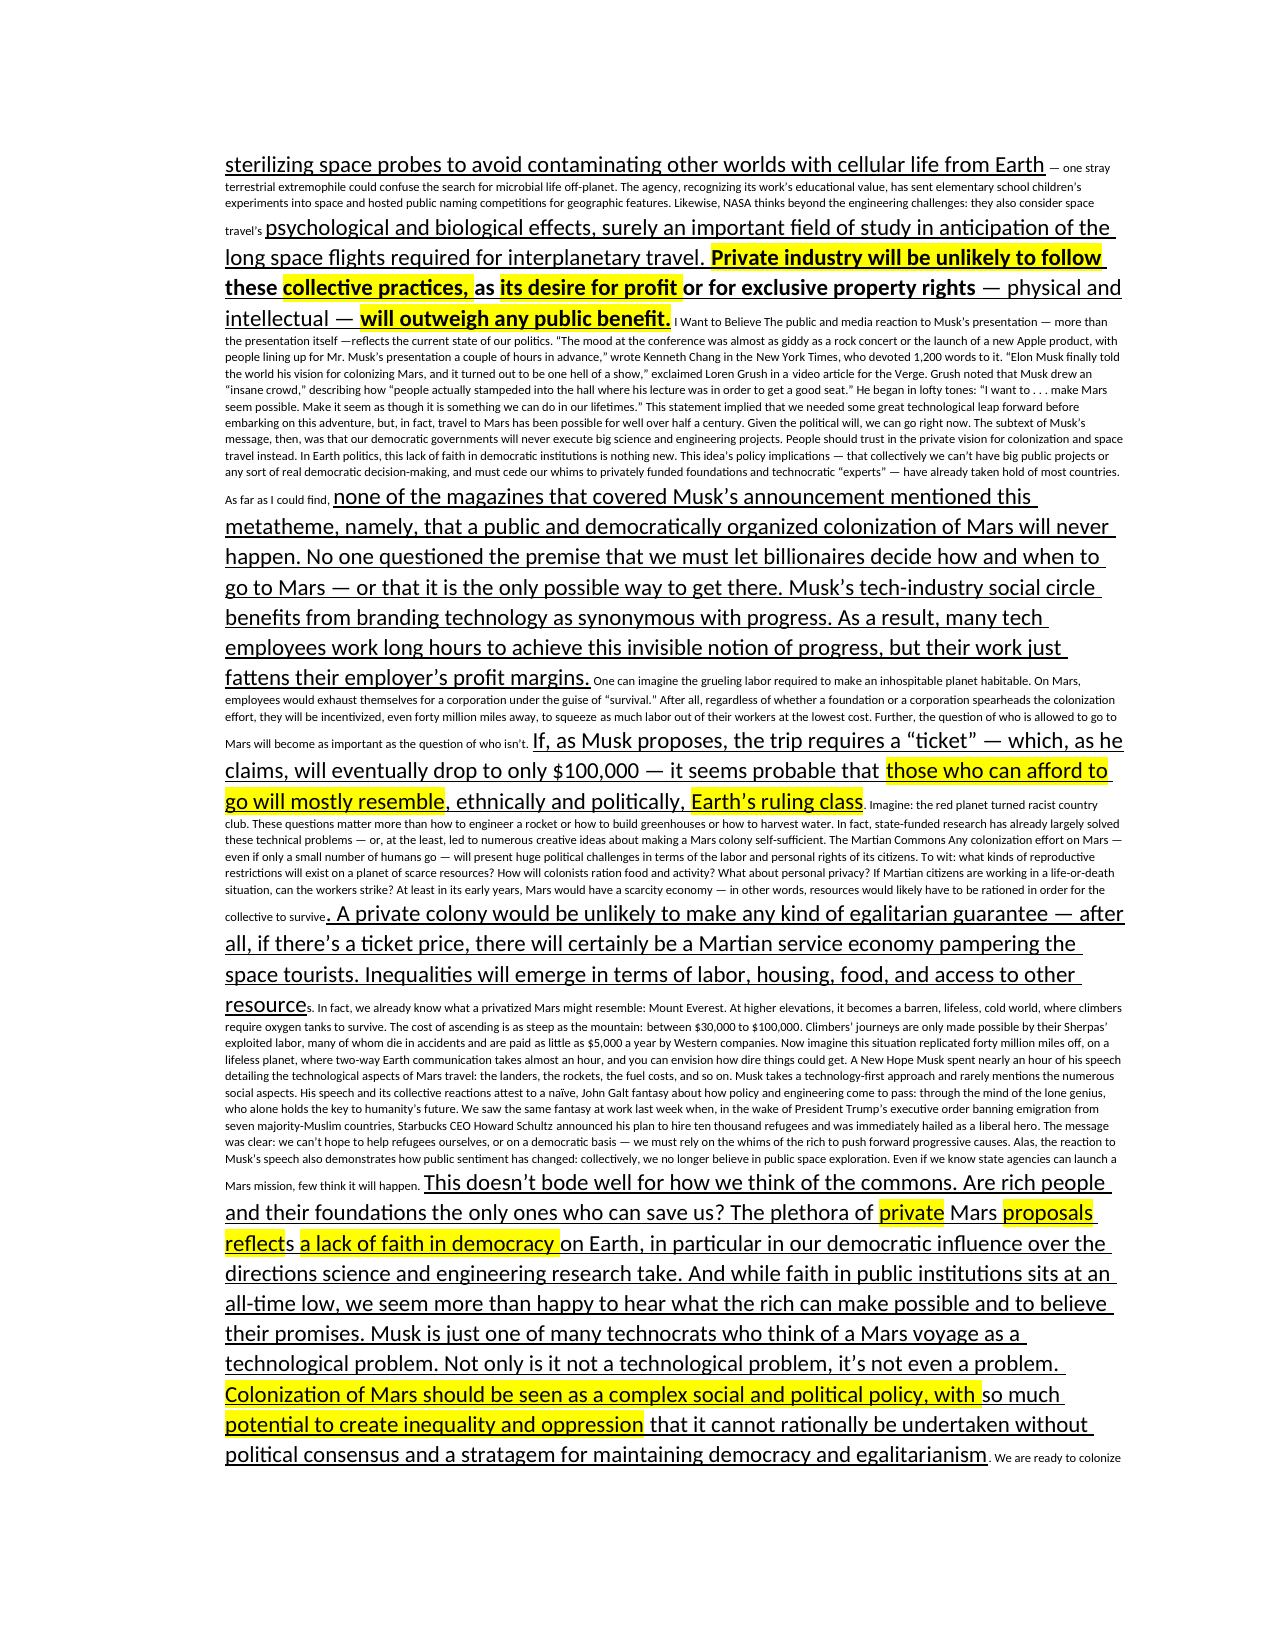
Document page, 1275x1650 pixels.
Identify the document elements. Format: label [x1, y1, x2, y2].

text [225, 150, 1125, 1468]
